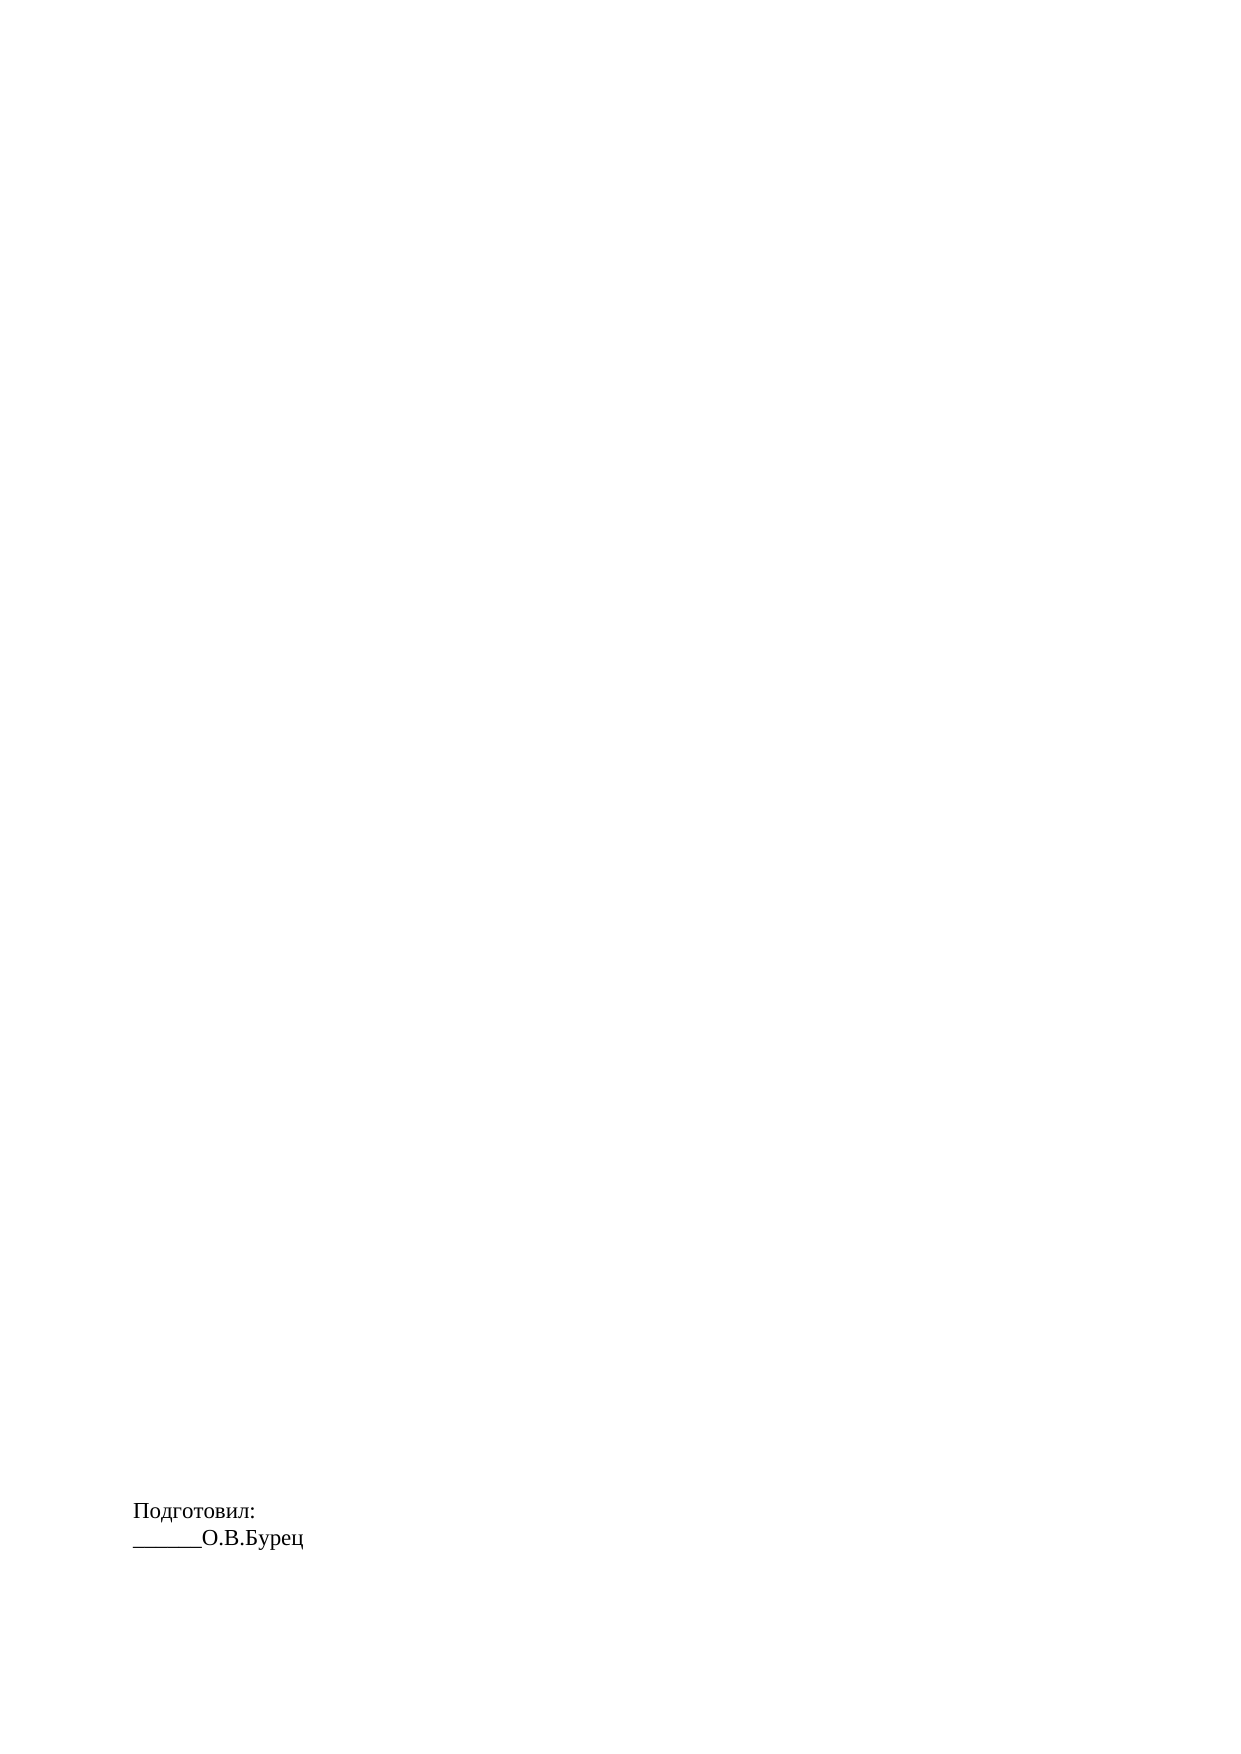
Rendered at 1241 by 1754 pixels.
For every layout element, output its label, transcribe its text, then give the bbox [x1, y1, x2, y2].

text ______О.В.Бурец [133, 1524, 1122, 1550]
text Подготовил: [133, 1497, 1122, 1524]
